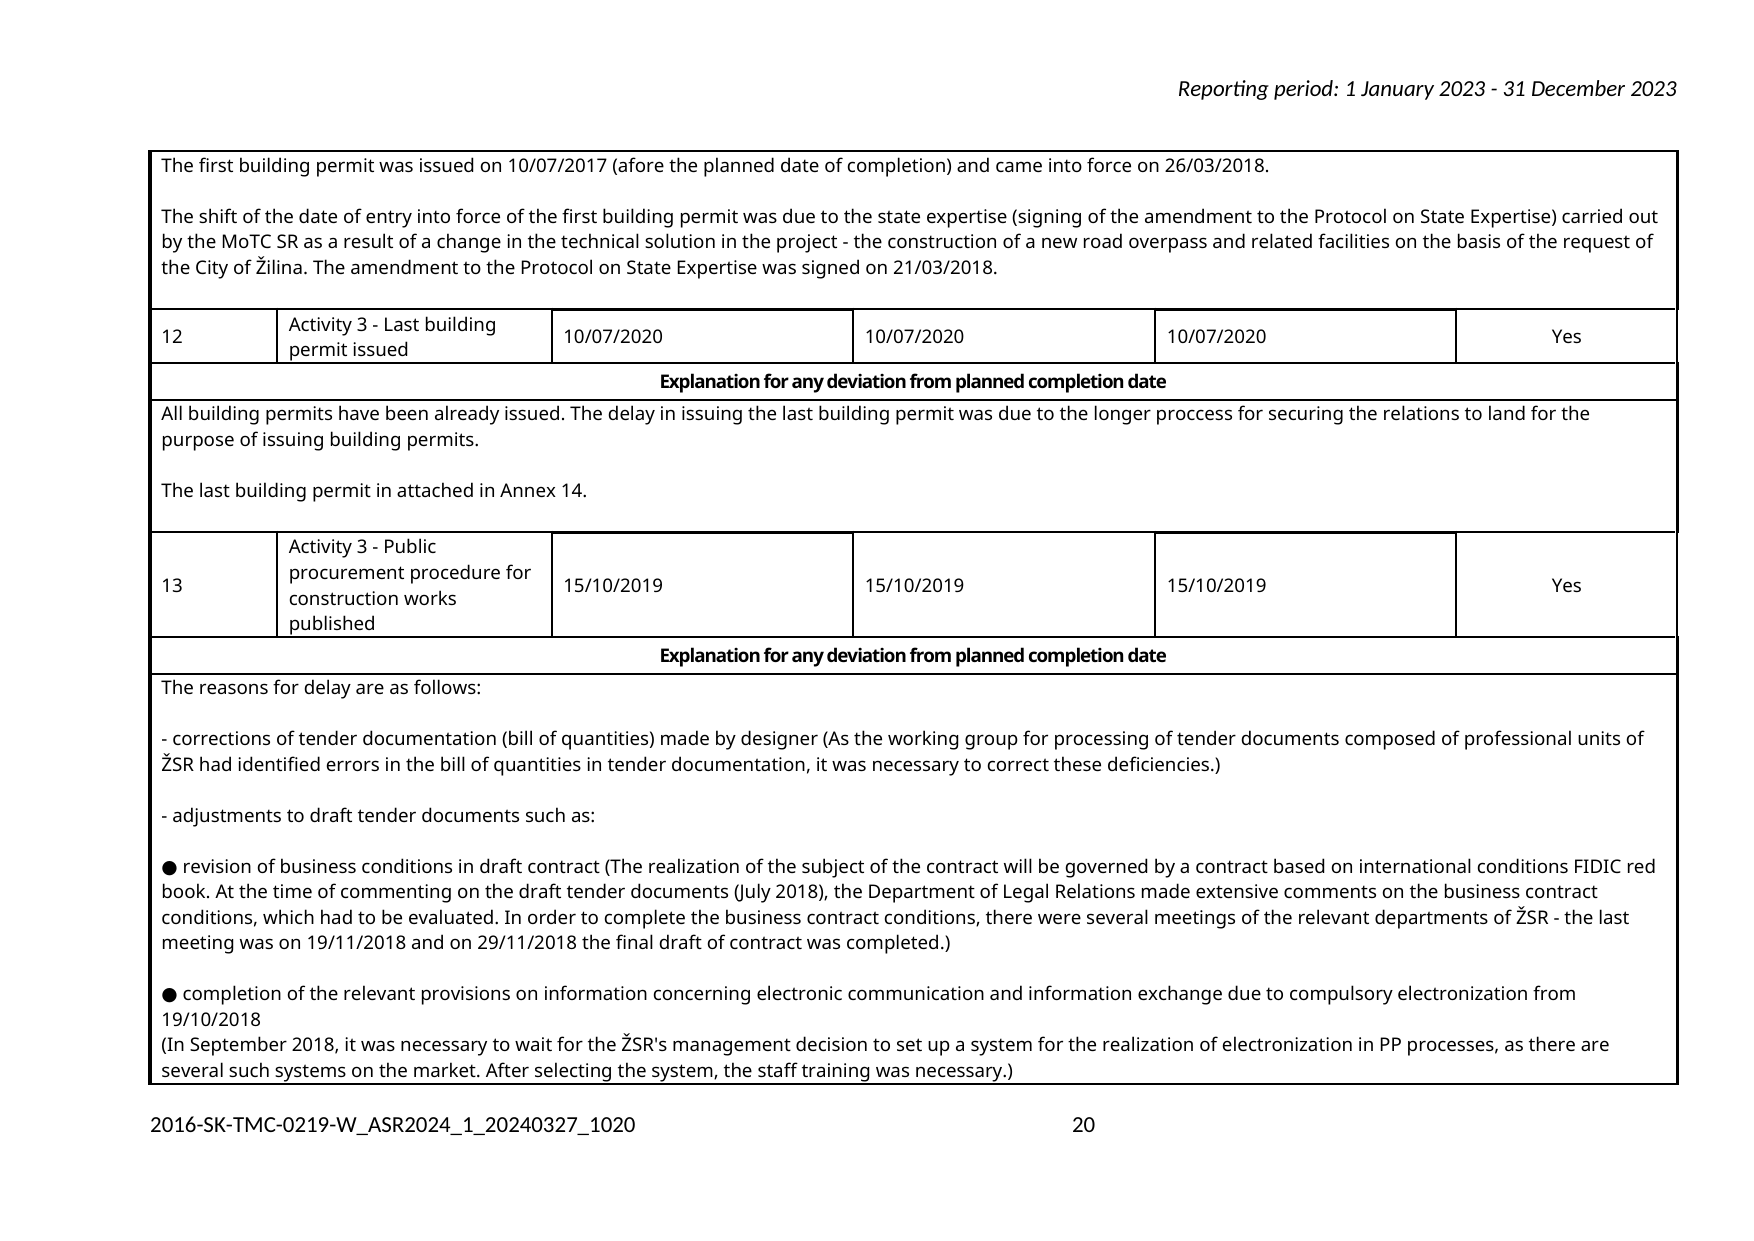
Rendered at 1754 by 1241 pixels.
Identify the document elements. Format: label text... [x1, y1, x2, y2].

table_cell 15/10/2019 [1156, 534, 1455, 636]
table_cell 15/10/2019 [553, 534, 852, 636]
table_cell All building permits have been already issued. The delay in issuing the last building permit was due to the longer proccess for securing the relations to land for the purpose of issuing building permits. The last building permit in attached in Annex 14. [152, 401, 1676, 531]
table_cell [152, 675, 1676, 1083]
table_cell 10/07/2020 [1156, 311, 1455, 362]
table_cell Activity 3 - Public procurement procedure for construction works published [278, 533, 551, 636]
table_cell Explanation for any deviation from planned completion date [152, 636, 1676, 672]
table_cell The first building permit was issued on 10/07/2017 (afore the planned date of completion) and came into force on 26/03/2018. The shift of the date of entry into force of the first building permit was due to the state expertise (signing of the amendment to the Protocol on State Expertise) carried out by the MoTC SR as a result of a change in the technical solution in the project - the construction of a new road overpass and related facilities on the basis of the request of the City of Žilina. The amendment to the Protocol on State Expertise was signed on 21/03/2018. [152, 152, 1676, 308]
table_cell 10/07/2020 [854, 310, 1154, 362]
table_cell 10/07/2020 [553, 311, 852, 362]
table_cell 12 [152, 310, 276, 362]
table_cell Explanation for any deviation from planned completion date [152, 362, 1676, 398]
table_cell Yes [1457, 308, 1676, 362]
table_cell 15/10/2019 [854, 533, 1154, 636]
table_cell 13 [152, 533, 276, 636]
table_cell Activity 3 - Last building permit issued [278, 310, 551, 362]
table_cell Yes [1457, 531, 1676, 636]
